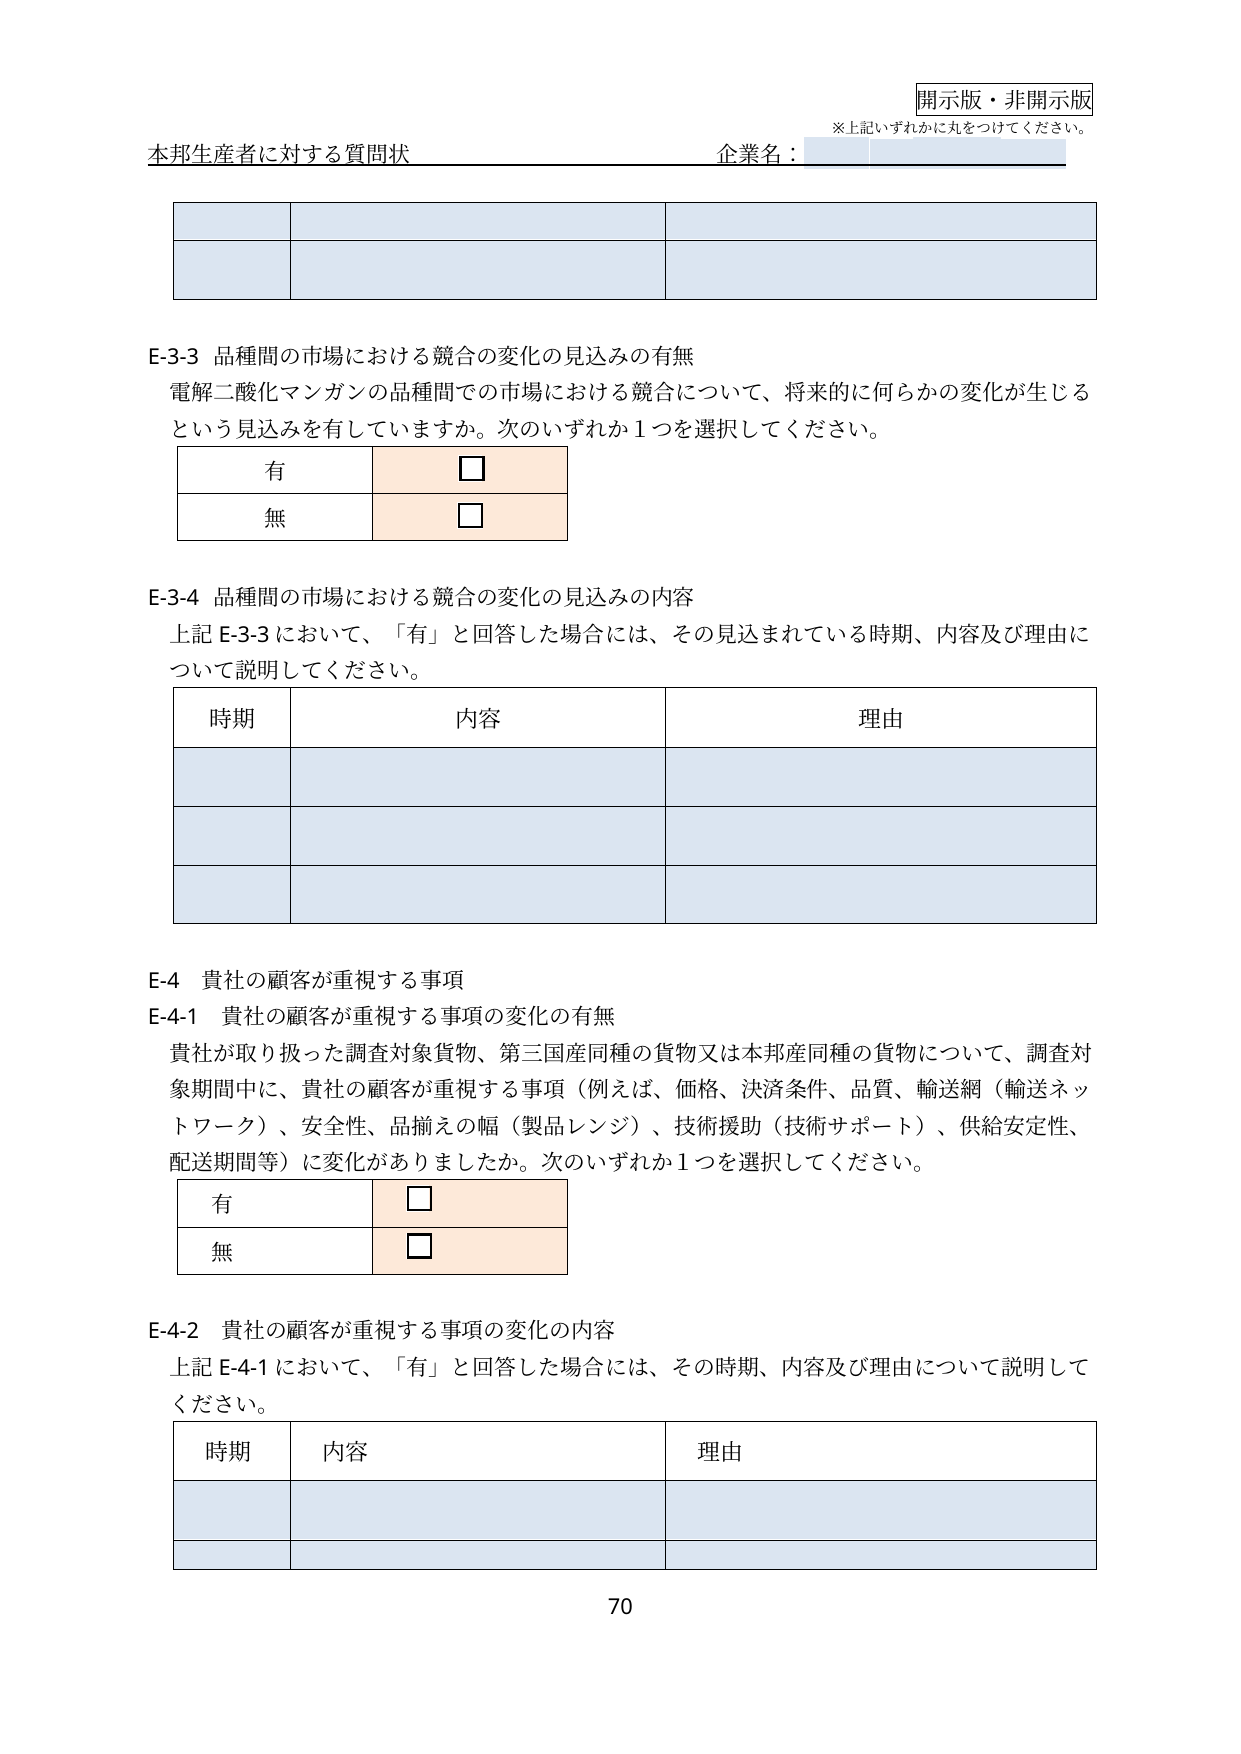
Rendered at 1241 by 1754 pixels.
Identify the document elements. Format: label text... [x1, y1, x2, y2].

table_cell [373, 494, 567, 540]
table_cell [291, 241, 665, 299]
table_cell [666, 748, 1096, 806]
table_header 有 [178, 1180, 372, 1227]
text E-4 貴社の顧客が重視する事項 [148, 961, 1092, 997]
table_cell [666, 1541, 1096, 1569]
text 貴社が取り扱った調査対象貨物、第三国産同種の貨物又は本邦産同種の貨物について、調査対象期間中に、貴社の顧客が重視する事項（例えば、価格、決済条件、品質、輸送網（輸送ネットワーク）、安全性、品揃えの幅（製品レンジ）、技術援助（技術サポート）、供給安定性、配送期間等）に変化がありましたか。次のいずれか１つを選択してください。 [169, 1033, 1092, 1179]
table_cell [666, 807, 1096, 865]
table_cell [174, 866, 290, 923]
table_cell [291, 203, 665, 239]
table_cell [174, 241, 290, 299]
table_header 時期 [174, 688, 290, 747]
text 上記E-3-3において、「有」と回答した場合には、その見込まれている時期、内容及び理由について説明してください。 [169, 614, 1092, 687]
table_cell [291, 807, 665, 865]
table_cell [291, 1481, 665, 1539]
table_cell [291, 1541, 665, 1569]
table_cell [666, 203, 1096, 239]
table_header 内容 [291, 688, 665, 747]
list 品種間の市場における競合の変化の見込みの内容 [148, 578, 1092, 614]
table_cell [174, 1481, 290, 1539]
list 品種間の市場における競合の変化の見込みの有無 [148, 336, 1092, 373]
text E-4-2 貴社の顧客が重視する事項の変化の内容 [148, 1311, 1092, 1348]
table_cell [174, 203, 290, 239]
table_header 内容 [291, 1422, 665, 1480]
table_cell 無 [178, 1228, 372, 1274]
table_cell [373, 1228, 567, 1274]
table_header [373, 1180, 567, 1227]
table_cell [291, 866, 665, 923]
table_header [373, 447, 567, 493]
table_cell 無 [178, 494, 372, 540]
text E-4-1 貴社の顧客が重視する事項の変化の有無 [148, 997, 1092, 1033]
table_header 理由 [666, 1422, 1096, 1480]
table_cell [174, 1541, 290, 1569]
table_header 有 [178, 447, 372, 493]
text 電解二酸化マンガンの品種間での市場における競合について、将来的に何らかの変化が生じるという見込みを有していますか。次のいずれか１つを選択してください。 [169, 373, 1092, 446]
table_cell [174, 748, 290, 806]
text 上記E-4-1において、「有」と回答した場合には、その時期、内容及び理由について説明してください。 [169, 1348, 1092, 1421]
table_cell [666, 1481, 1096, 1539]
table_cell [174, 807, 290, 865]
table_header 時期 [174, 1422, 290, 1480]
table_cell [291, 748, 665, 806]
table_cell [666, 241, 1096, 299]
table_header 理由 [666, 688, 1096, 747]
table_cell [666, 866, 1096, 923]
